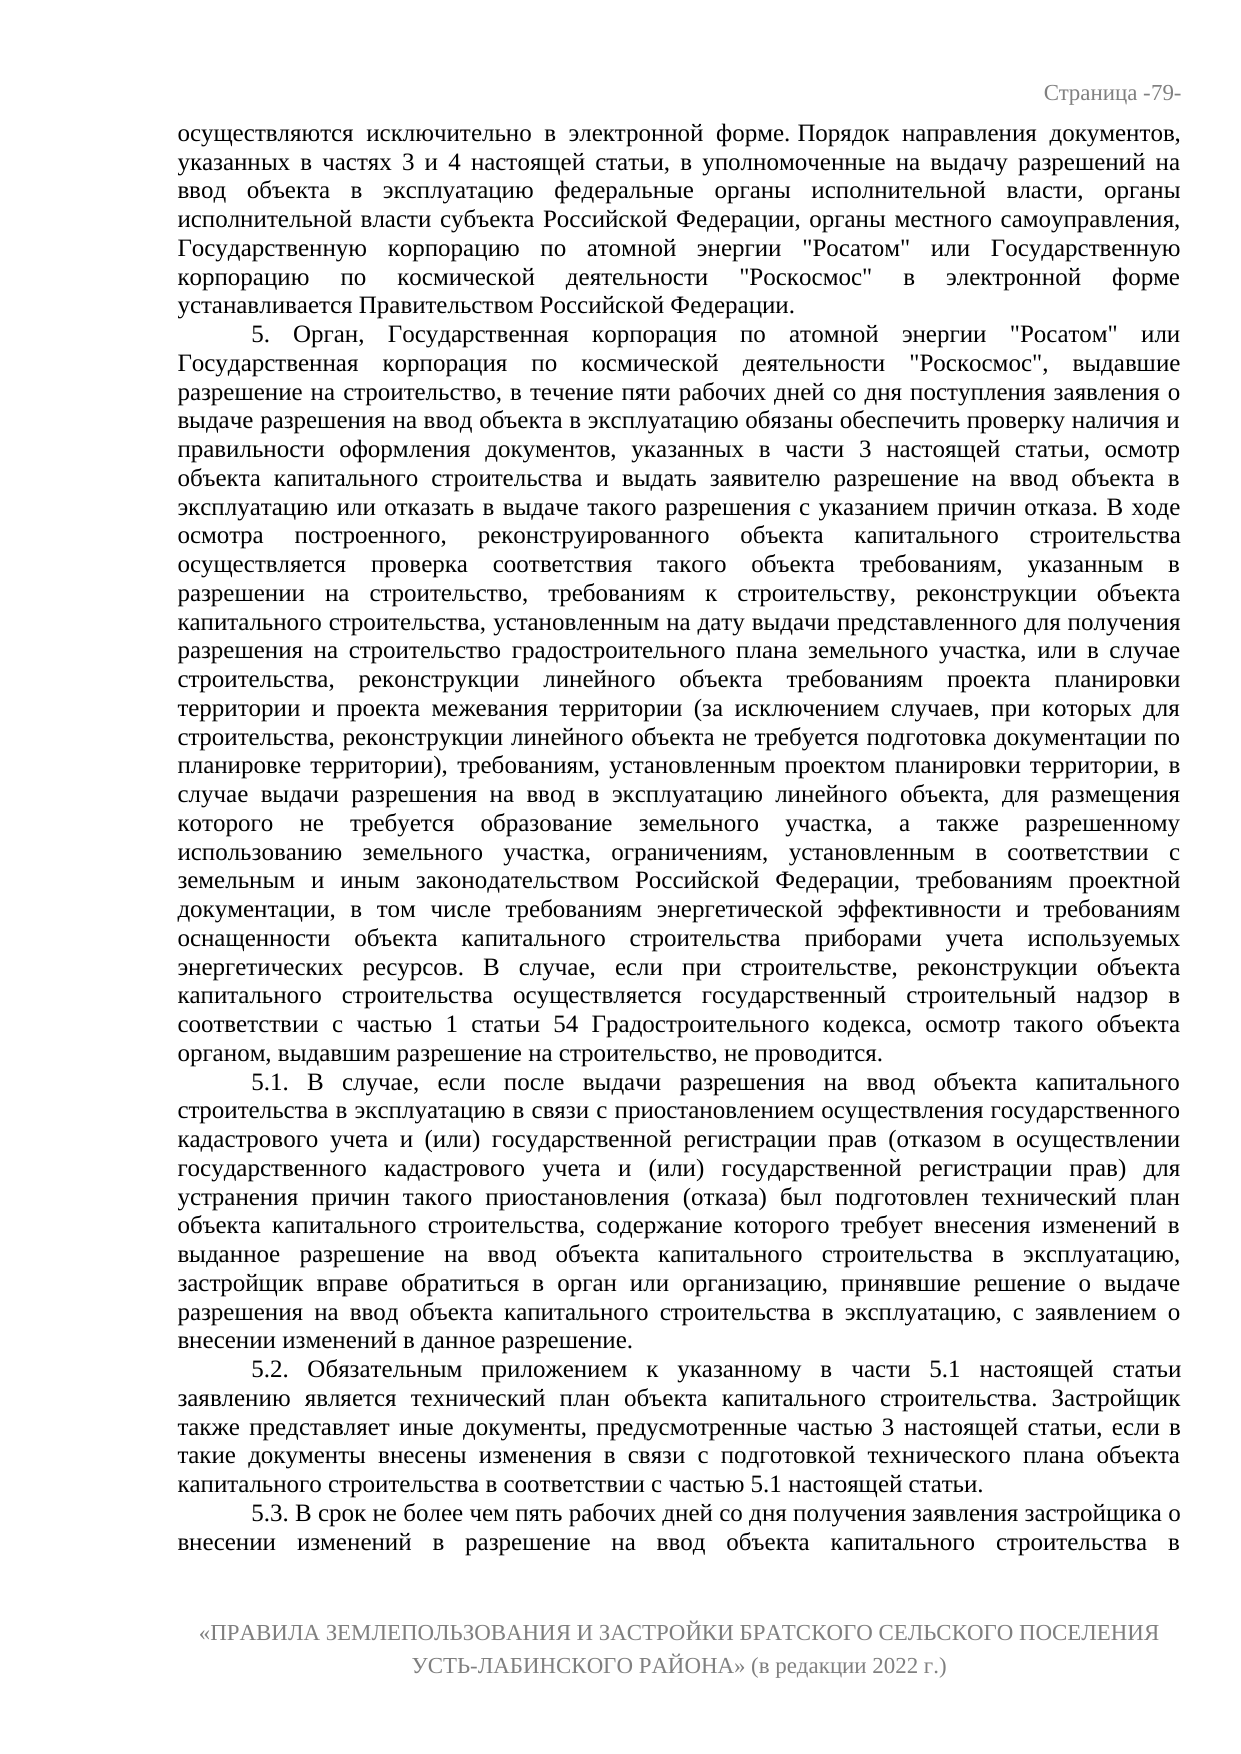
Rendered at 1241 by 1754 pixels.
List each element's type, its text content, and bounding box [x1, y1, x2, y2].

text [177, 118, 1181, 319]
text 5.1. В случае, если после выдачи разрешения на ввод объекта капитального строительства в эксплуатацию в связи с приостановлением осуществления государственного кадастрового учета и (или) государственной регистрации прав (отказом в осуществлении государственного кадастрового учета и (или) государственной регистрации прав) для устранения причин такого приостановления (отказа) был подготовлен технический план объекта капитального строительства, содержание которого требует внесения изменений в выданное разрешение на ввод объекта капитального строительства в эксплуатацию, застройщик вправе обратиться в орган или организацию, принявшие решение о выдаче разрешения на ввод объекта капитального строительства в эксплуатацию, с заявлением о внесении изменений в данное разрешение. [177, 1067, 1181, 1354]
text 5.2. Обязательным приложением к указанному в части 5.1 настоящей статьи заявлению является технический план объекта капитального строительства. Застройщик также представляет иные документы, предусмотренные частью 3 настоящей статьи, если в такие документы внесены изменения в связи с подготовкой технического плана объекта капитального строительства в соответствии с частью 5.1 настоящей статьи. [177, 1354, 1181, 1498]
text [177, 1498, 1181, 1556]
text 5. Орган, Государственная корпорация по атомной энергии "Росатом" или Государственная корпорация по космической деятельности "Роскосмос", выдавшие разрешение на строительство, в течение пяти рабочих дней со дня поступления заявления о выдаче разрешения на ввод объекта в эксплуатацию обязаны обеспечить проверку наличия и правильности оформления документов, указанных в части 3 настоящей статьи, осмотр объекта капитального строительства и выдать заявителю разрешение на ввод объекта в эксплуатацию или отказать в выдаче такого разрешения с указанием причин отказа. В ходе осмотра построенного, реконструированного объекта капитального строительства осуществляется проверка соответствия такого объекта требованиям, указанным в разрешении на строительство, требованиям к строительству, реконструкции объекта капитального строительства, установленным на дату выдачи представленного для получения разрешения на строительство градостроительного плана земельного участка, или в случае строительства, реконструкции линейного объекта требованиям проекта планировки территории и проекта межевания территории (за исключением случаев, при которых для строительства, реконструкции линейного объекта не требуется подготовка документации по планировке территории), требованиям, установленным проектом планировки территории, в случае выдачи разрешения на ввод в эксплуатацию линейного объекта, для размещения которого не требуется образование земельного участка, а также разрешенному использованию земельного участка, ограничениям, установленным в соответствии с земельным и иным законодательством Российской Федерации, требованиям проектной документации, в том числе требованиям энергетической эффективности и требованиям оснащенности объекта капитального строительства приборами учета используемых энергетических ресурсов. В случае, если при строительстве, реконструкции объекта капитального строительства осуществляется государственный строительный надзор в соответствии с частью 1 статьи 54 Градостроительного кодекса, осмотр такого объекта органом, выдавшим разрешение на строительство, не проводится. [177, 319, 1181, 1067]
